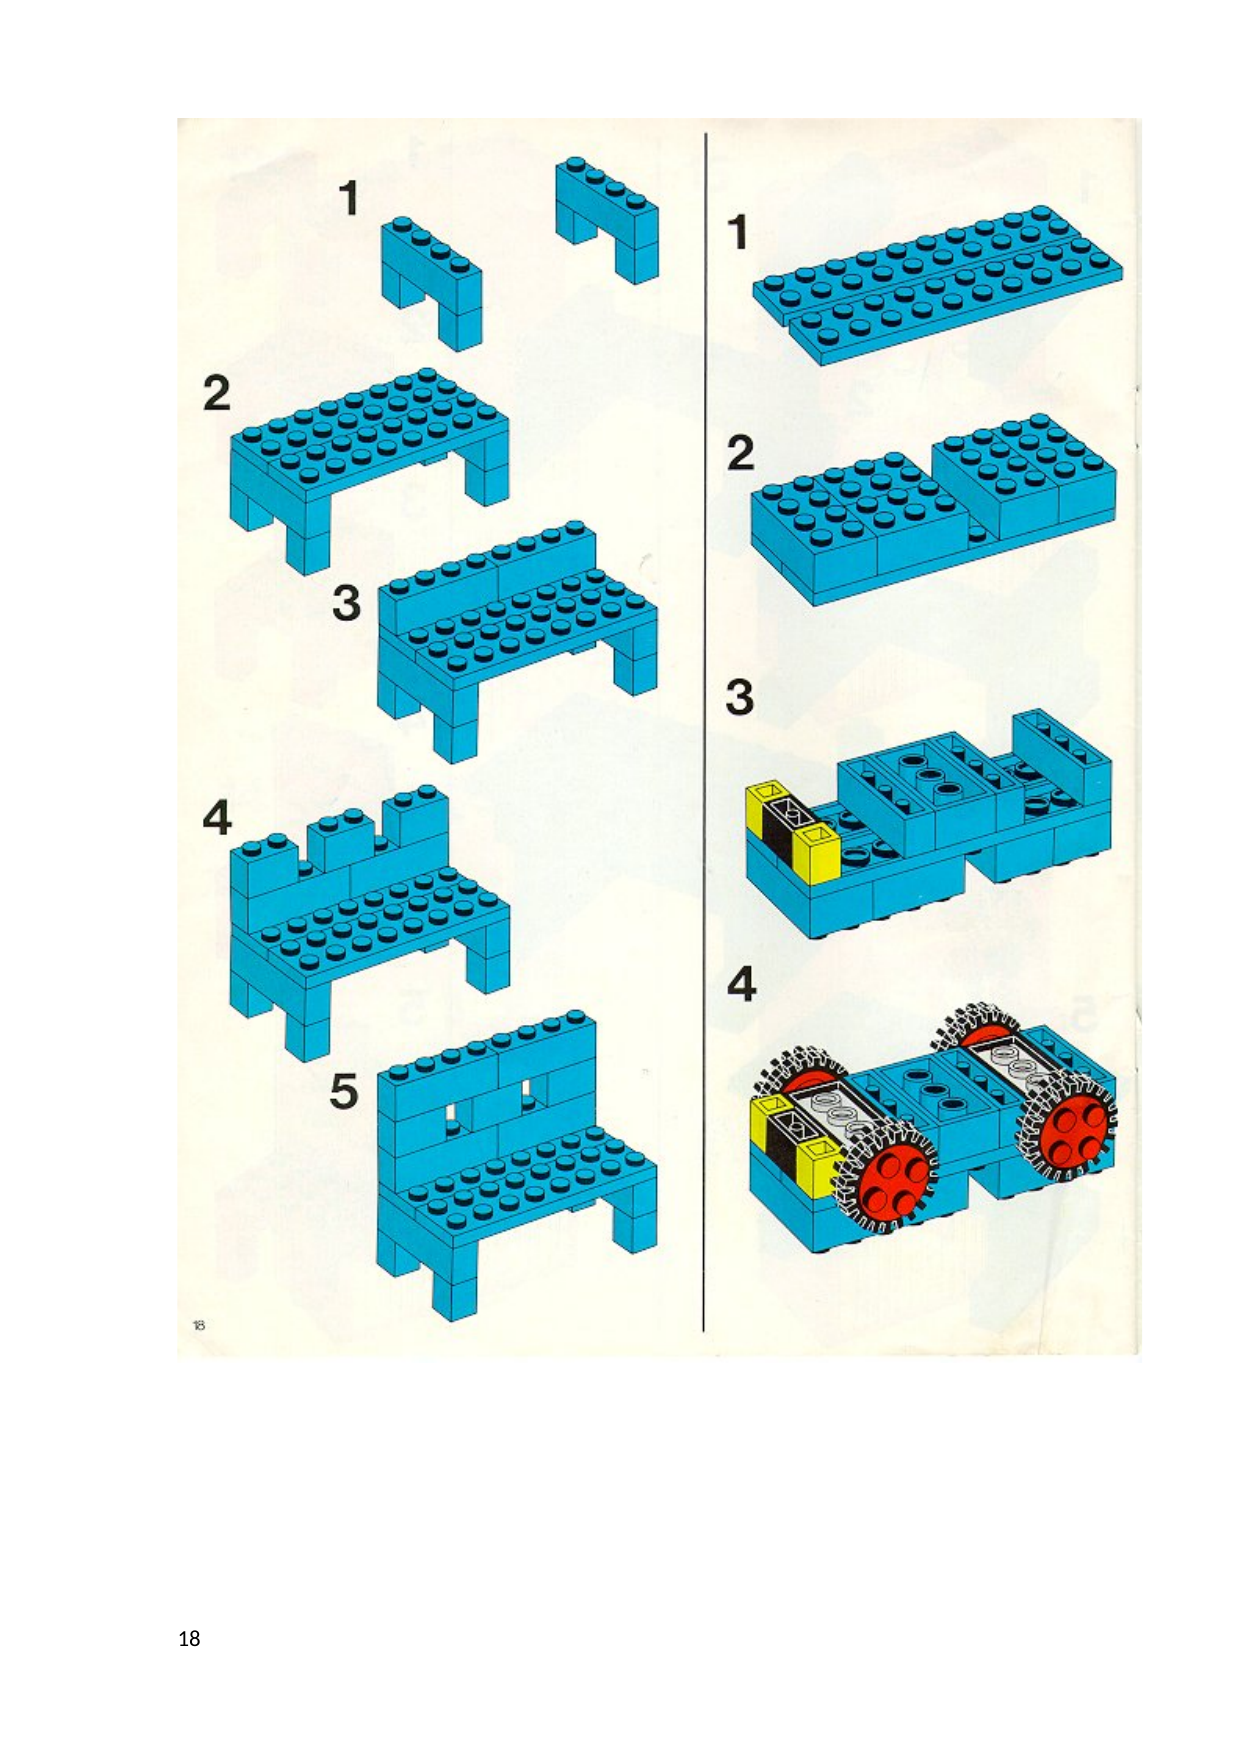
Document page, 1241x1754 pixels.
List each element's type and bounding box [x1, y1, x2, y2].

picture [177, 118, 1143, 1363]
